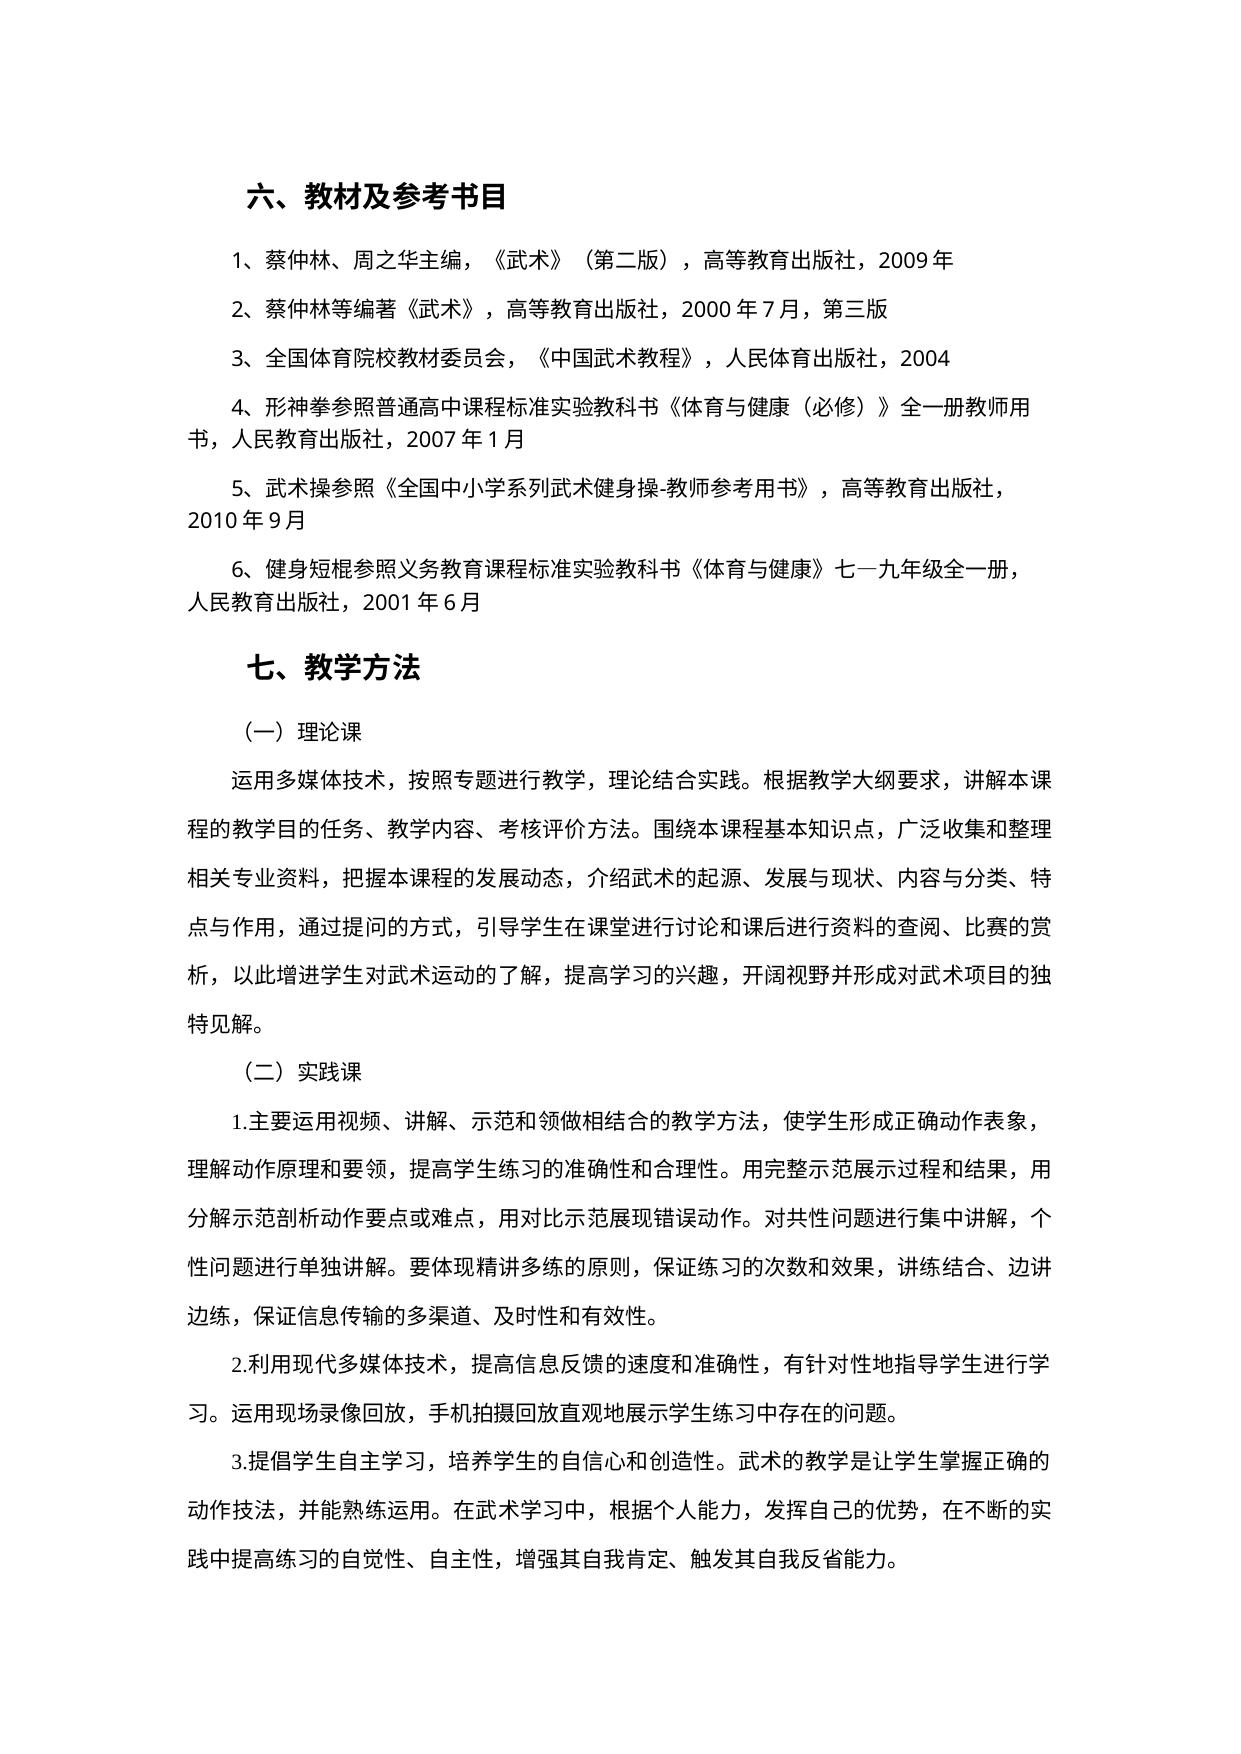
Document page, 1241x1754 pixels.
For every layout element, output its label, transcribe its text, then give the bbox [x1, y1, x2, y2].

text 2、蔡仲林等编著《武术》，高等教育出版社，2000年7月，第三版 [187, 292, 1053, 324]
text 2.利用现代多媒体技术，提高信息反馈的速度和准确性，有针对性地指导学生进行学习。运用现场录像回放，手机拍摄回放直观地展示学生练习中存在的问题。 [187, 1347, 1053, 1428]
text 3.提倡学生自主学习，培养学生的自信心和创造性。武术的教学是让学生掌握正确的动作技法，并能熟练运用。在武术学习中，根据个人能力，发挥自己的优势，在不断的实践中提高练习的自觉性、自主性，增强其自我肯定、触发其自我反省能力。 [187, 1444, 1053, 1574]
text 6、健身短棍参照义务教育课程标准实验教科书《体育与健康》七—九年级全一册，人民教育出版社，2001年6月 [187, 552, 1053, 617]
text 六、教材及参考书目 [187, 162, 1053, 227]
text 4、形神拳参照普通高中课程标准实验教科书《体育与健康（必修）》全一册教师用书，人民教育出版社，2007年1月 [187, 389, 1053, 454]
text （二）实践课 [187, 1055, 1053, 1087]
text （一）理论课 [187, 714, 1053, 747]
text 5、武术操参照《全国中小学系列武术健身操-教师参考用书》，高等教育出版社，2010年9月 [187, 471, 1053, 536]
text 1、蔡仲林、周之华主编，《武术》（第二版），高等教育出版社，2009年 [187, 243, 1053, 276]
text 3、全国体育院校教材委员会，《中国武术教程》，人民体育出版社，2004 [187, 341, 1053, 373]
text 运用多媒体技术，按照专题进行教学，理论结合实践。根据教学大纲要求，讲解本课程的教学目的任务、教学内容、考核评价方法。围绕本课程基本知识点，广泛收集和整理相关专业资料，把握本课程的发展动态，介绍武术的起源、发展与现状、内容与分类、特点与作用，通过提问的方式，引导学生在课堂进行讨论和课后进行资料的查阅、比赛的赏析，以此增进学生对武术运动的了解，提高学习的兴趣，开阔视野并形成对武术项目的独特见解。 [187, 763, 1053, 1039]
text 1.主要运用视频、讲解、示范和领做相结合的教学方法，使学生形成正确动作表象，理解动作原理和要领，提高学生练习的准确性和合理性。用完整示范展示过程和结果，用分解示范剖析动作要点或难点，用对比示范展现错误动作。对共性问题进行集中讲解，个性问题进行单独讲解。要体现精讲多练的原则，保证练习的次数和效果，讲练结合、边讲边练，保证信息传输的多渠道、及时性和有效性。 [187, 1103, 1053, 1331]
text 七、教学方法 [187, 633, 1053, 698]
